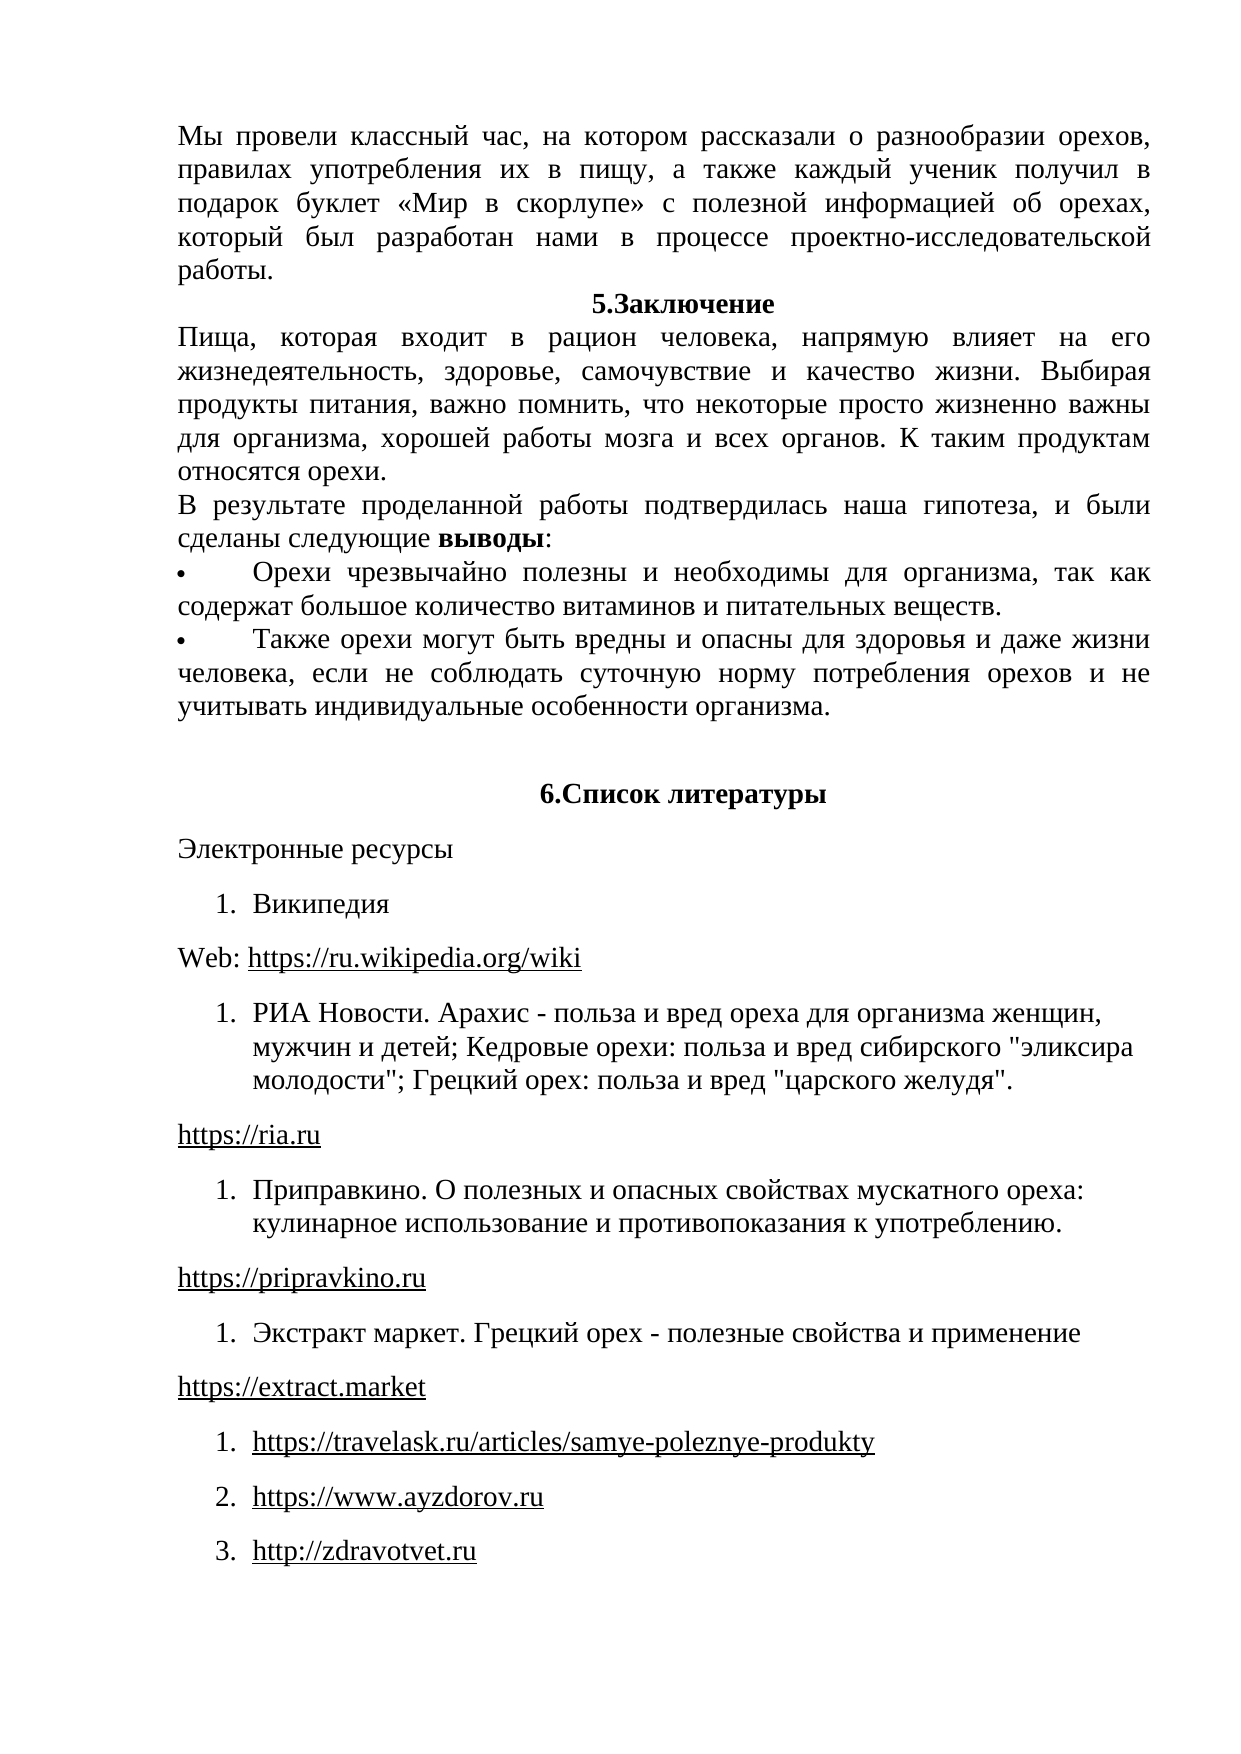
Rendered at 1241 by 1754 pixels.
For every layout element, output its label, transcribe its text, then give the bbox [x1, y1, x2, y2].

text 5.Заключение [215, 286, 1152, 319]
text Web: https://ru.wikipedia.org/wiki [177, 941, 1152, 974]
text 6.Список литературы [215, 777, 1152, 810]
list https://travelask.ru/articles/samye-poleznye-produkty [215, 1424, 1152, 1458]
text Пища, которая входит в рацион человека, напрямую влияет на его жизнедеятельность, здоровье, самочувствие и качество жизни. Выбирая продукты питания, важно помнить, что некоторые просто жизненно важны для организма, хорошей работы мозга и всех органов. К таким продуктам относятся орехи. [177, 319, 1152, 487]
list Орехи чрезвычайно полезны и необходимы для организма, так как содержат большое количество витаминов и питательных веществ. [177, 554, 1152, 621]
text https://pripravkino.ru [177, 1260, 1152, 1293]
list Экстракт маркет. Грецкий орех - полезные свойства и применение [215, 1315, 1152, 1348]
list Википедия [215, 886, 1152, 919]
list Приправкино. О полезных и опасных свойствах мускатного ореха: кулинарное использование и противопоказания к употреблению. [215, 1172, 1152, 1239]
text Мы провели классный час, на котором рассказали о разнообразии орехов, правилах употребления их в пищу, а также каждый ученик получил в подарок буклет «Мир в скорлупе» с полезной информацией об орехах, который был разработан нами в процессе проектно-исследовательской работы. [177, 118, 1152, 286]
list https://www.ayzdorov.ru [215, 1479, 1152, 1512]
text https://ria.ru [177, 1117, 1152, 1151]
text Электронные ресурсы [177, 831, 1152, 865]
text https://extract.market [177, 1369, 1152, 1403]
list http://zdravotvet.ru [215, 1533, 1152, 1567]
list Также орехи могут быть вредны и опасны для здоровья и даже жизни человека, если не соблюдать суточную норму потребления орехов и не учитывать индивидуальные особенности организма. [177, 621, 1152, 722]
text В результате проделанной работы подтвердилась наша гипотеза, и были сделаны следующие выводы: [177, 487, 1152, 554]
list РИА Новости. Арахис - польза и вред ореха для организма женщин, мужчин и детей; Кедровые орехи: польза и вред сибирского "эликсира молодости"; Грецкий орех: польза и вред "царского желудя". [215, 995, 1152, 1096]
